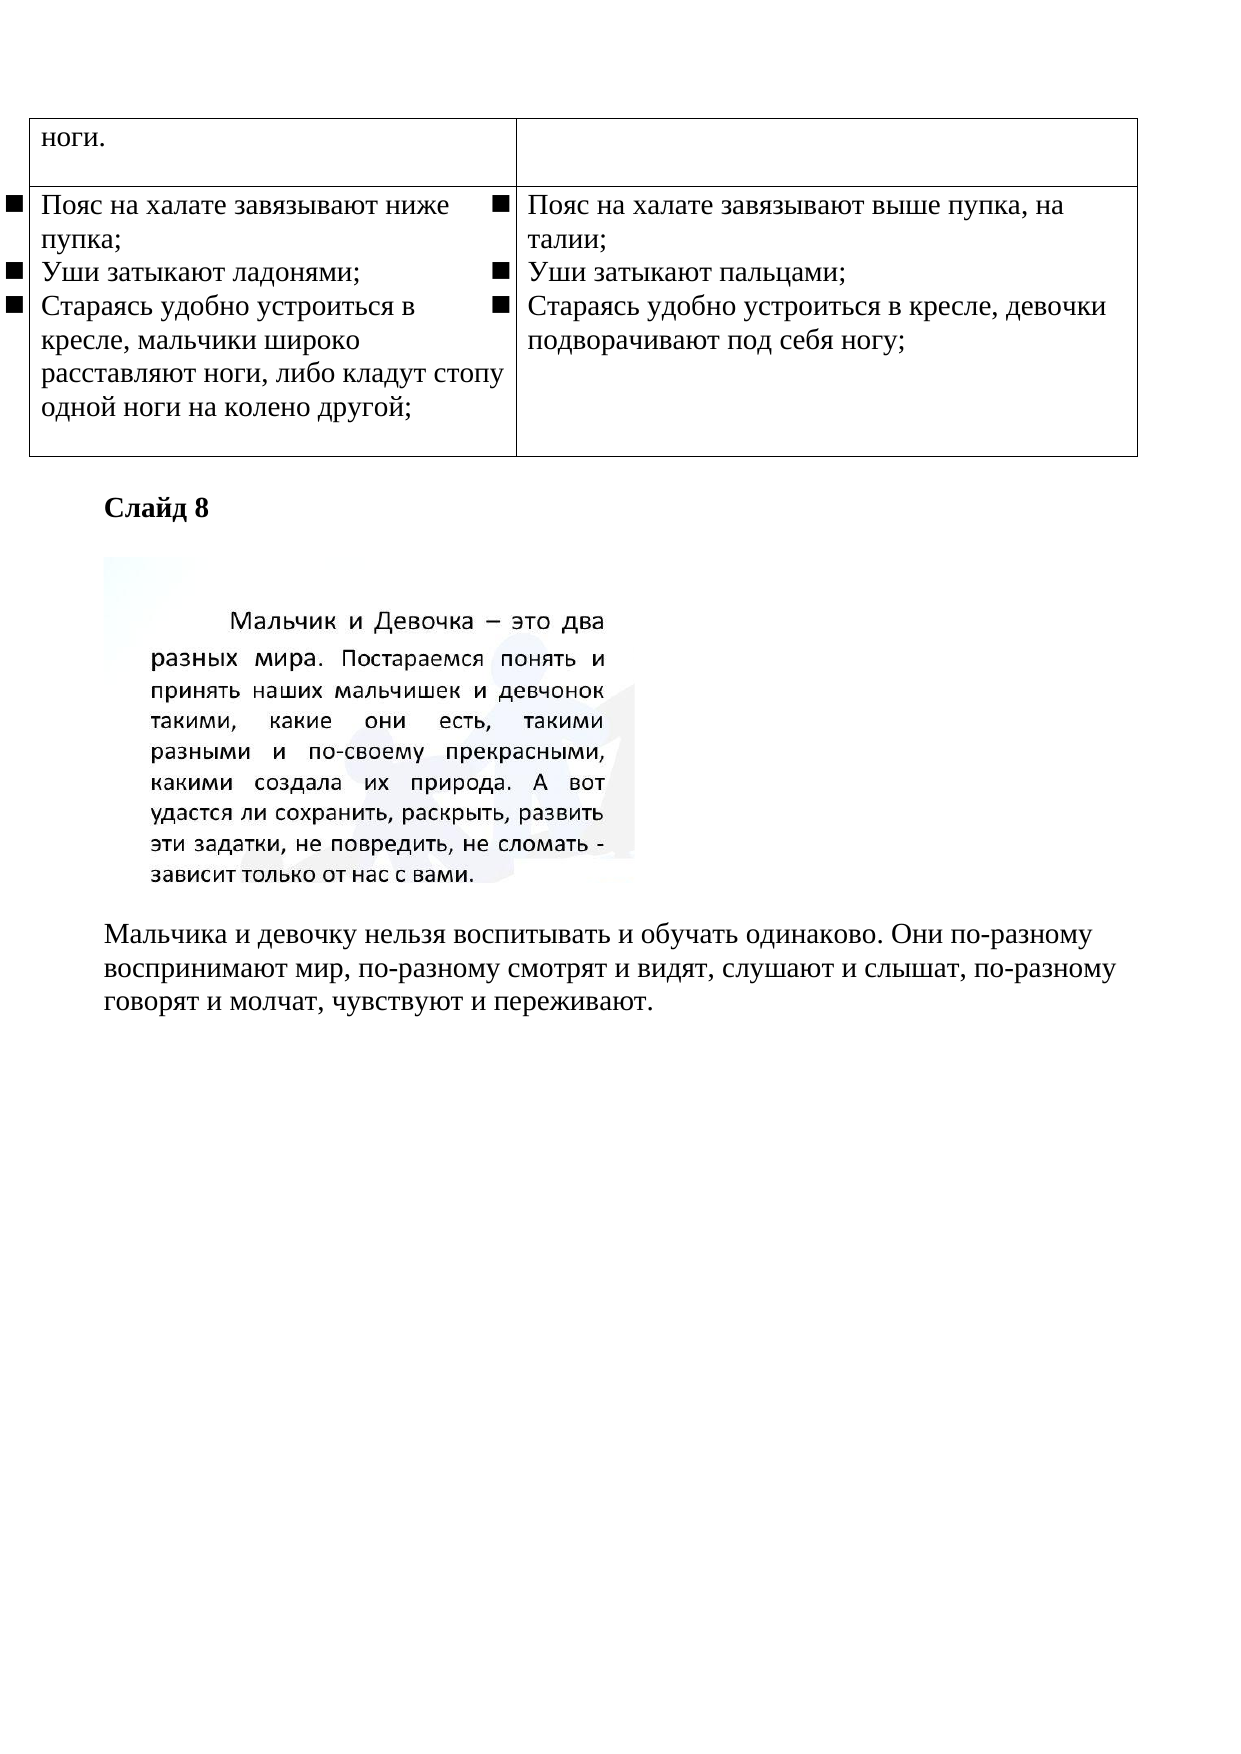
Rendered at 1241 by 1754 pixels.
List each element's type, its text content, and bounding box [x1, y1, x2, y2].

table_cell Пояс на халате завязывают ниже пупка; Уши затыкают ладонями; Стараясь удобно устроиться в кресле, мальчики широко расставляют ноги, либо кладут стопу одной ноги на колено другой; [30, 187, 516, 456]
text Слайд 8 [103, 491, 1181, 524]
picture [103, 557, 635, 883]
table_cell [30, 119, 516, 186]
text Мальчика и девочку нельзя воспитывать и обучать одинаково. Они по-разному воспринимают мир, по-разному смотрят и видят, слушают и слышат, по-разному говорят и молчат, чувствуют и переживают. [103, 916, 1181, 1017]
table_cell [517, 119, 1137, 186]
table_cell Пояс на халате завязывают выше пупка, на талии; Уши затыкают пальцами; Стараясь удобно устроиться в кресле, девочки подворачивают под себя ногу; [517, 187, 1137, 456]
